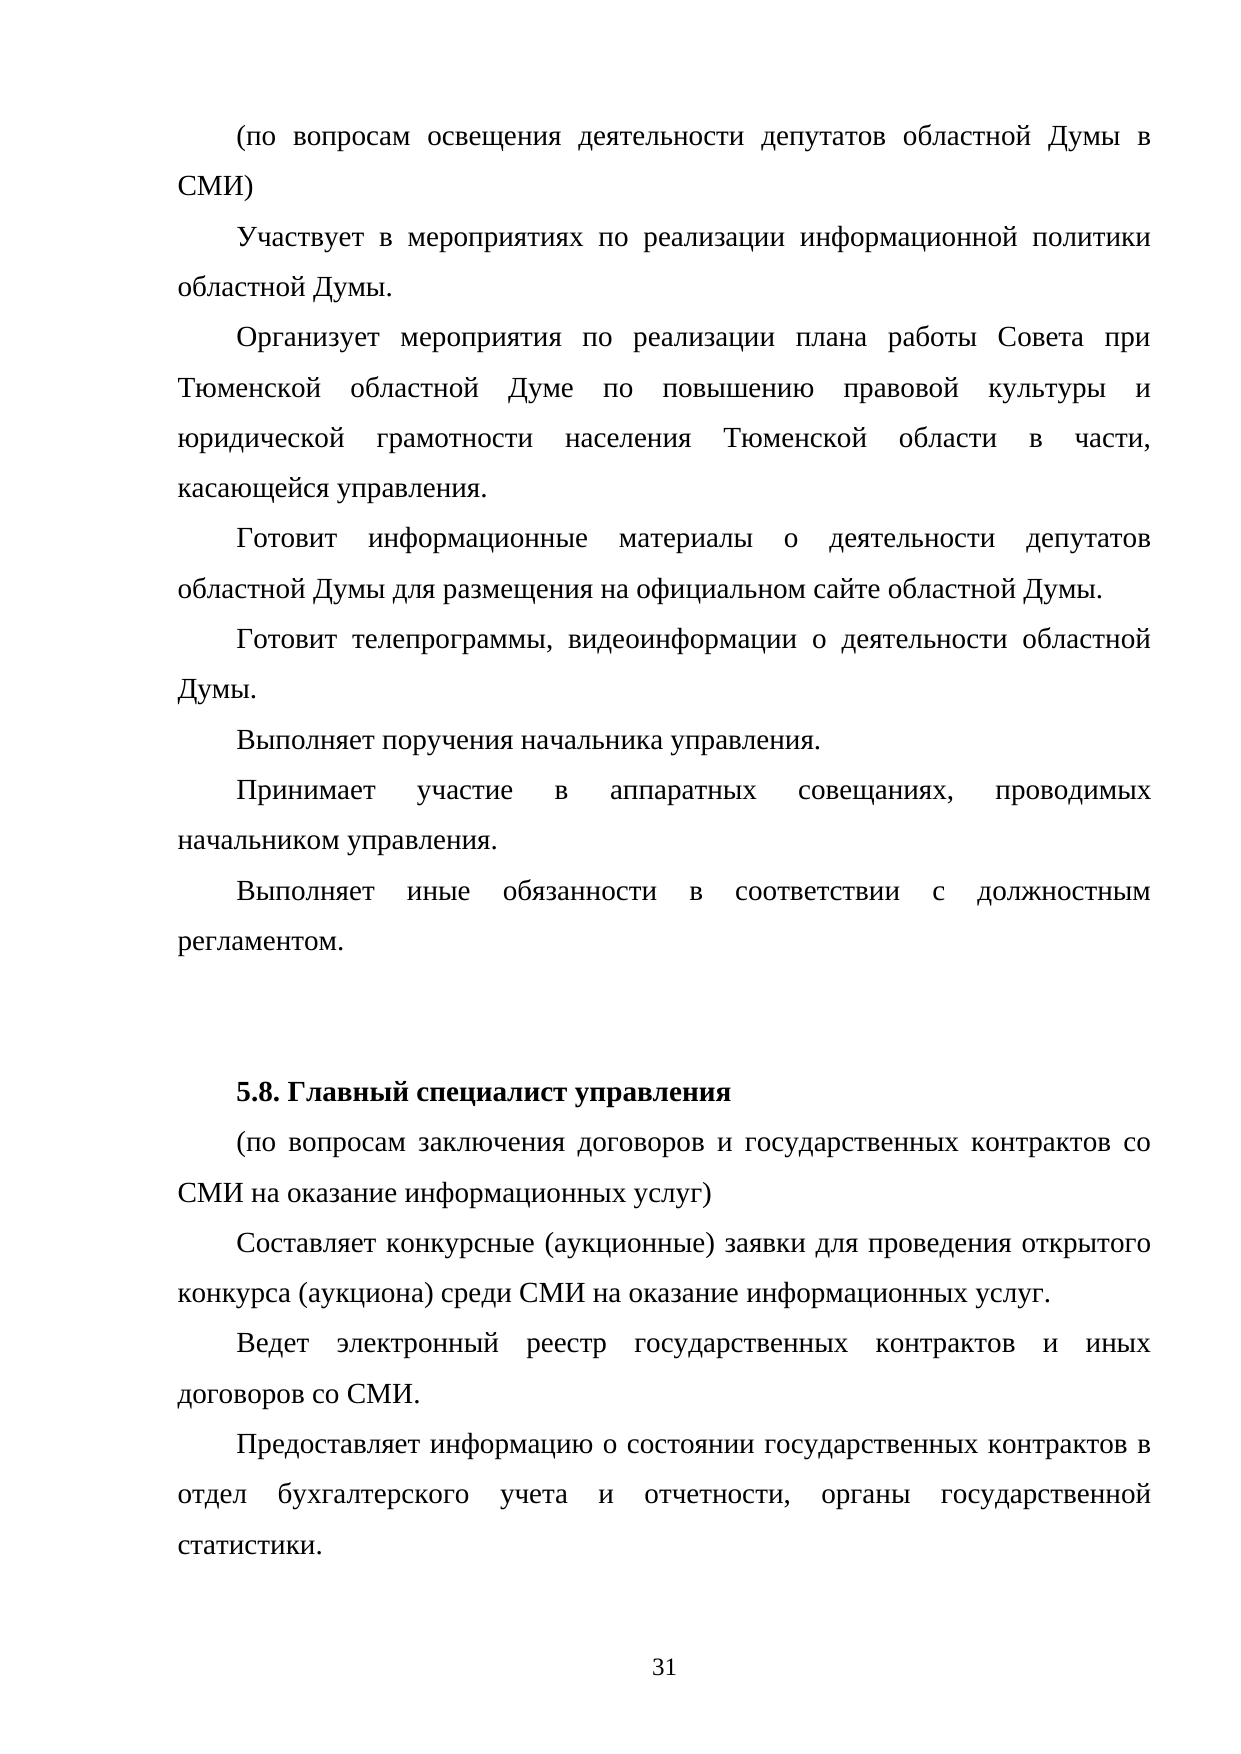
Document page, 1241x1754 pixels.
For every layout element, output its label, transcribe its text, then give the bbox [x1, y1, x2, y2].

text (по вопросам освещения деятельности депутатов областной Думы в СМИ) [177, 118, 1152, 202]
text Принимает участие в аппаратных совещаниях, проводимых начальником управления. [177, 772, 1152, 856]
text Составляет конкурсные (аукционные) заявки для проведения открытого конкурса (аукциона) среди СМИ на оказание информационных услуг. [177, 1225, 1152, 1309]
text Выполняет поручения начальника управления. [177, 722, 1152, 755]
text (по вопросам заключения договоров и государственных контрактов со СМИ на оказание информационных услуг) [177, 1124, 1152, 1208]
text Ведет электронный реестр государственных контрактов и иных договоров со СМИ. [177, 1326, 1152, 1409]
text Готовит телепрограммы, видеоинформации о деятельности областной Думы. [177, 621, 1152, 705]
text 5.8. Главный специалист управления [177, 1074, 1152, 1108]
text Готовит информационные материалы о деятельности депутатов областной Думы для размещения на официальном сайте областной Думы. [177, 521, 1152, 604]
text Выполняет иные обязанности в соответствии с должностным регламентом. [177, 873, 1152, 957]
text Участвует в мероприятиях по реализации информационной политики областной Думы. [177, 219, 1152, 303]
text Организует мероприятия по реализации плана работы Совета при Тюменской областной Думе по повышению правовой культуры и юридической грамотности населения Тюменской области в части, касающейся управления. [177, 319, 1152, 504]
text Предоставляет информацию о состоянии государственных контрактов в отдел бухгалтерского учета и отчетности, органы государственной статистики. [177, 1426, 1152, 1560]
